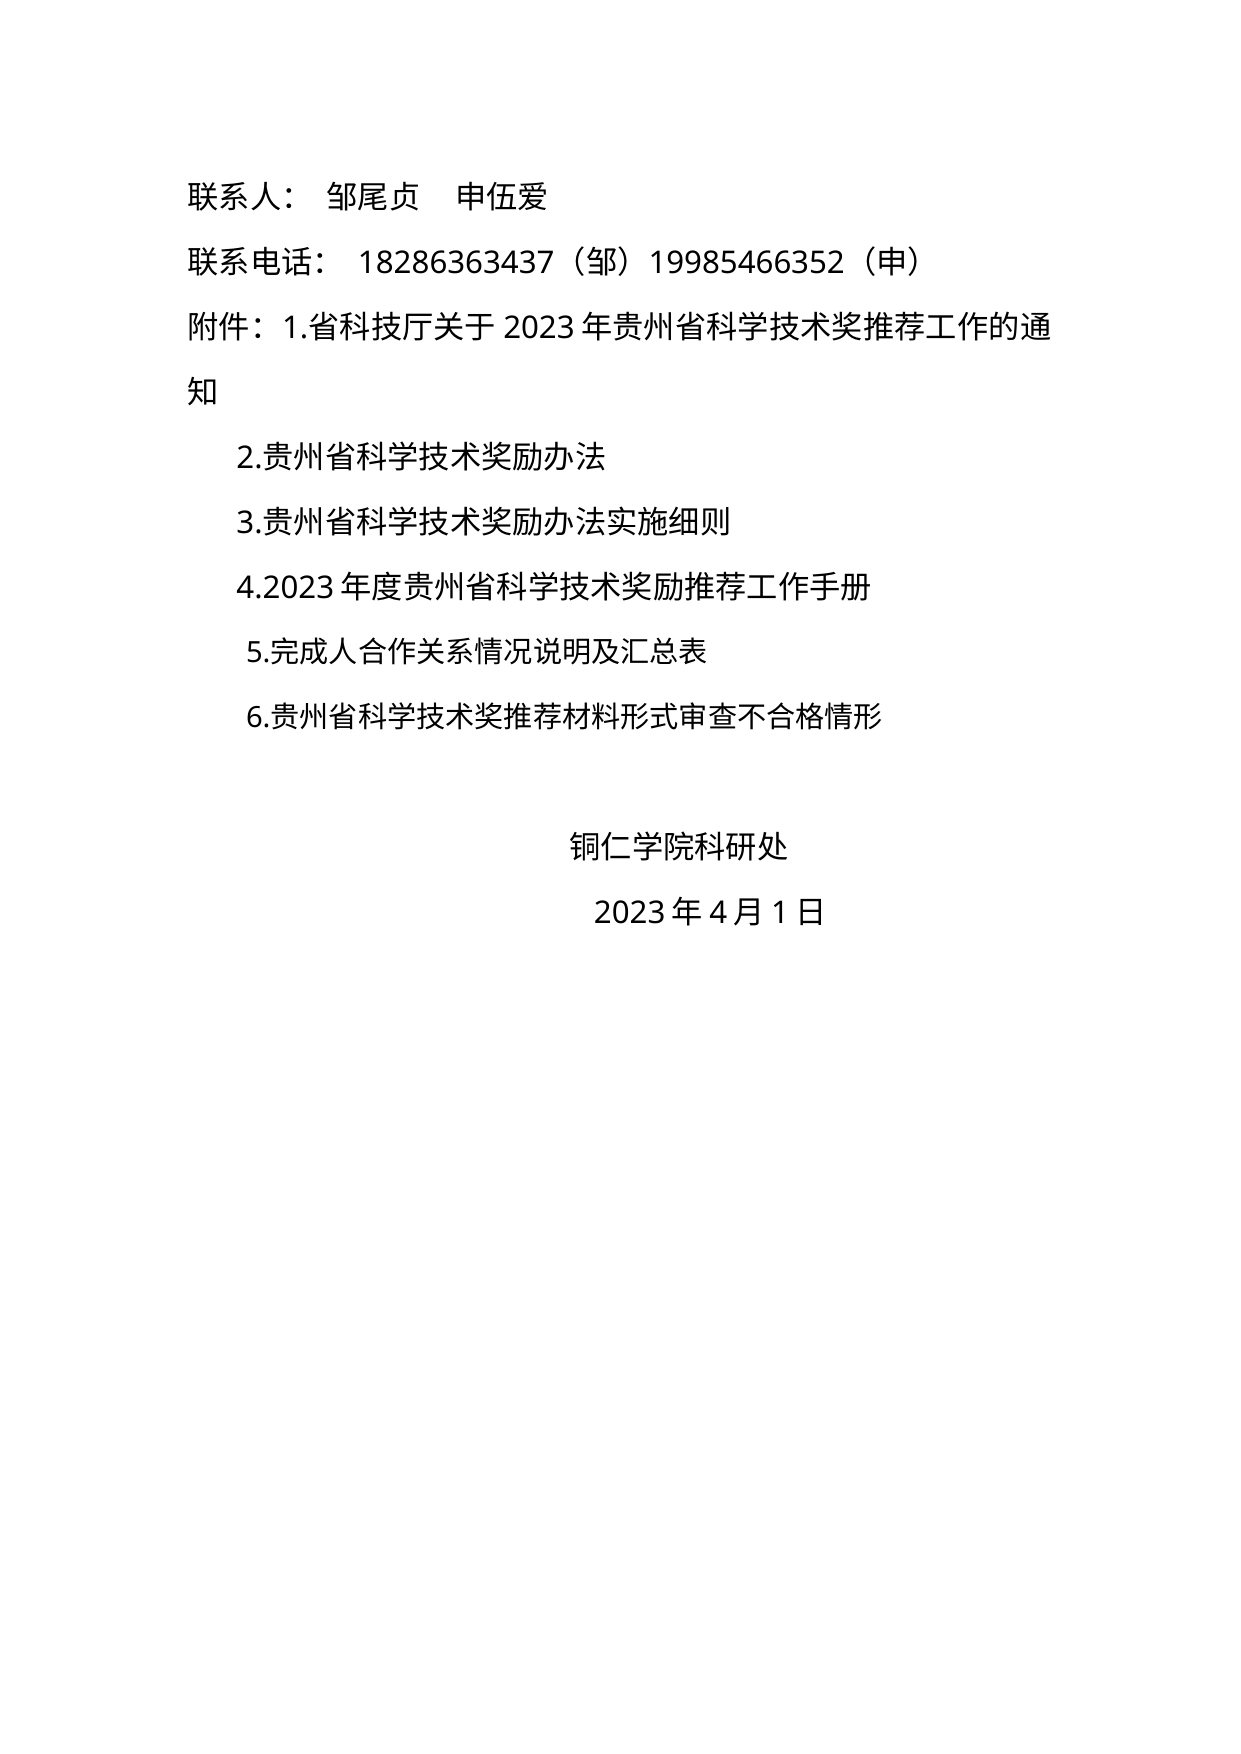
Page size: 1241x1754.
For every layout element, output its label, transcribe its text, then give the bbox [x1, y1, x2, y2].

text 3.贵州省科学技术奖励办法实施细则 [187, 487, 1053, 552]
text 2.贵州省科学技术奖励办法 [187, 422, 1053, 487]
text 铜仁学院科研处 [187, 812, 1053, 877]
text 附件：1.省科技厅关于2023年贵州省科学技术奖推荐工作的通知 [187, 292, 1053, 422]
text 2023年4月1日 [187, 877, 1053, 942]
text 联系人： 邹尾贞 申伍爱 [187, 162, 1053, 227]
text 4.2023年度贵州省科学技术奖励推荐工作手册 [187, 552, 1053, 617]
text 联系电话： 18286363437（邹）19985466352（申） [187, 227, 1053, 292]
list 6.贵州省科学技术奖推荐材料形式审查不合格情形 [187, 682, 1053, 747]
list 5.完成人合作关系情况说明及汇总表 [187, 617, 1053, 682]
